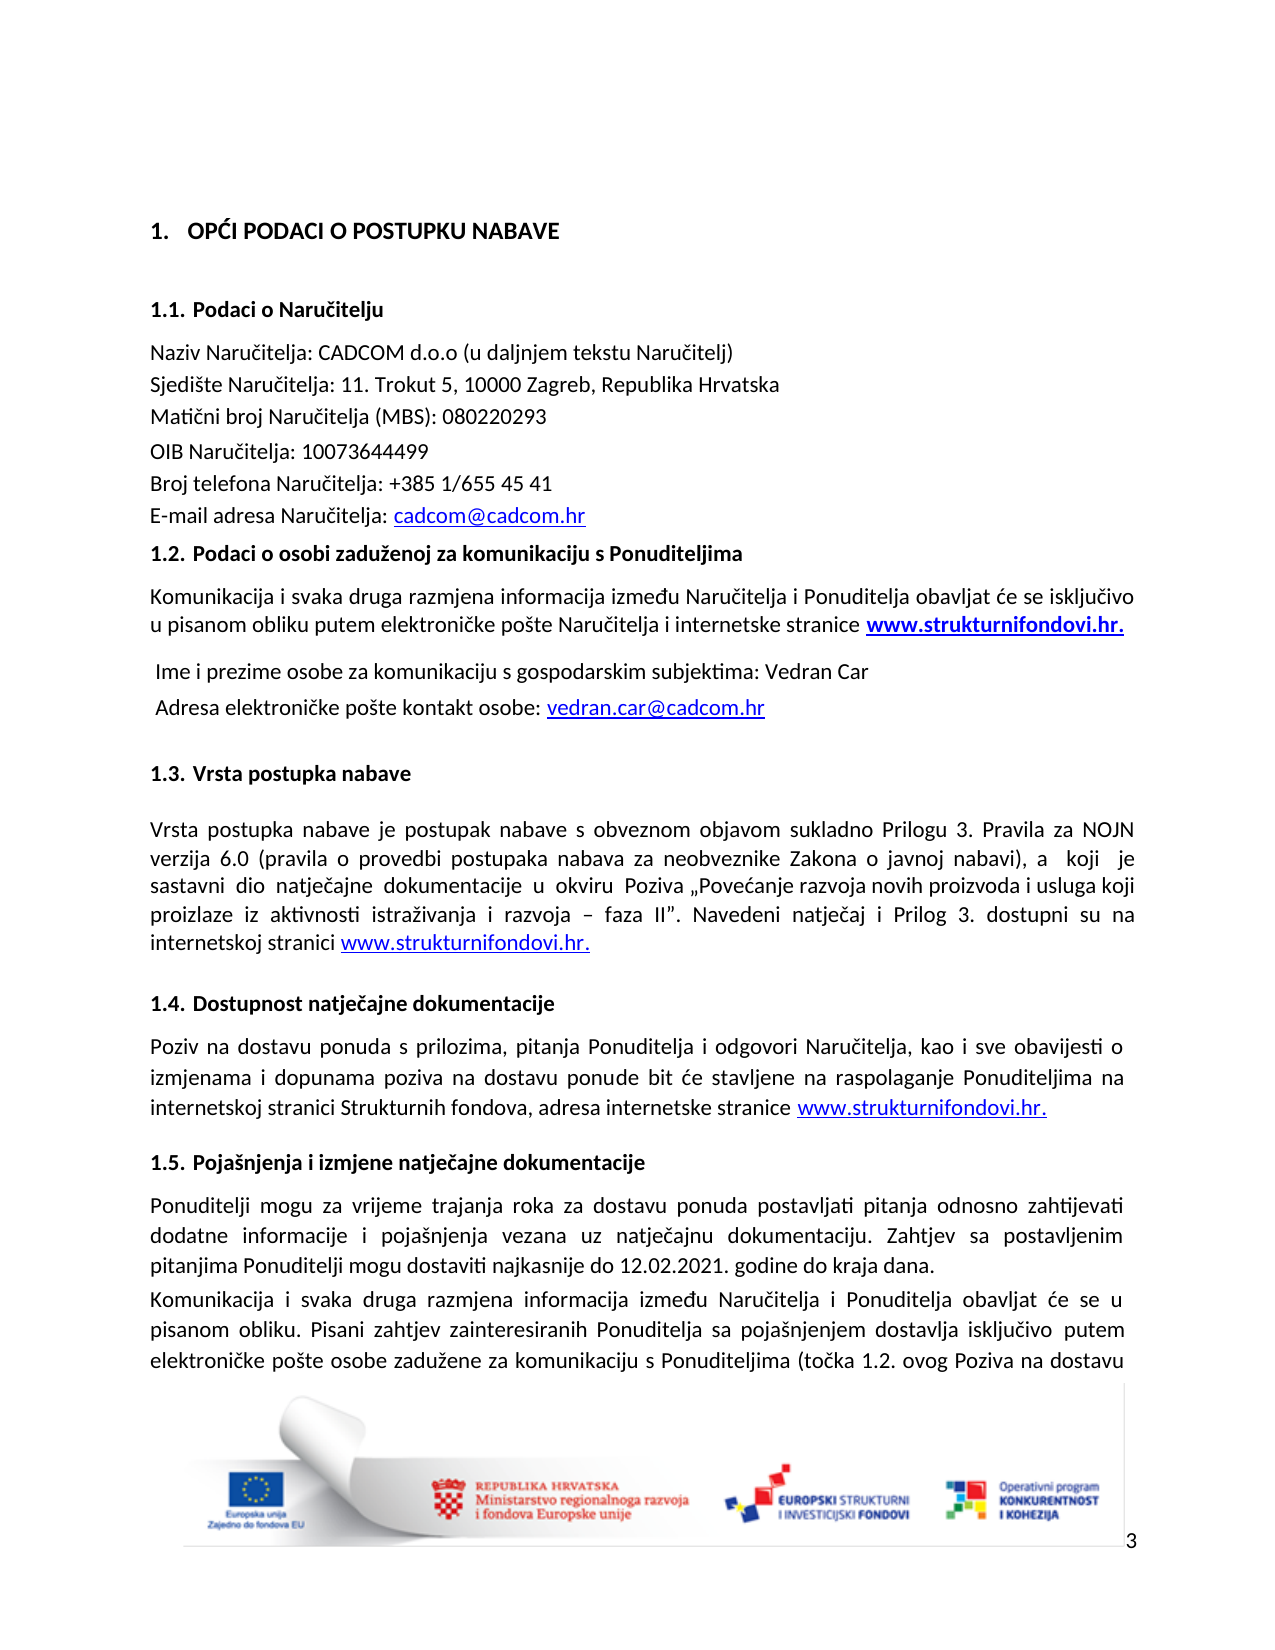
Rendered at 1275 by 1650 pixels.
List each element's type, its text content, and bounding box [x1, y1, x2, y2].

text Broj telefona Naručitelja: +385 1/655 45 41 [150, 469, 1137, 497]
text E-mail adresa Naručitelja: cadcom@cadcom.hr [139, 501, 1137, 529]
subtitle OPĆI PODACI O POSTUPKU NABAVE [150, 215, 1137, 246]
subtitle Podaci o Naručitelju [150, 295, 1137, 323]
text Naziv Naručitelja: CADCOM d.o.o (u daljnjem tekstu Naručitelj) Sjedište Naručitelja: 11. Trokut 5, 10000 Zagreb, Republika Hrvatska [150, 338, 1128, 398]
text Ime i prezime osobe za komunikaciju s gospodarskim subjektima: Vedran Car [150, 657, 1137, 685]
subtitle Vrsta postupka nabave [150, 759, 1137, 787]
picture [183, 1383, 1126, 1548]
subtitle Dostupnost natječajne dokumentacije [150, 989, 1137, 1018]
text Ponuditelji mogu za vrijeme trajanja roka za dostavu ponuda postavljati pitanja odnosno zahtijevati dodatne informacije i pojašnjenja vezana uz natječajnu dokumentaciju. Zahtjev sa postavljenim pitanjima Ponuditelji mogu dostaviti najkasnije do 12.02.2021. godine do kraja dana. [150, 1191, 1125, 1279]
text Poziv na dostavu ponuda s prilozima, pitanja Ponuditelja i odgovori Naručitelja, kao i sve obavijesti o izmjenama i dopunama poziva na dostavu ponude bit će stavljene na raspolaganje Ponuditeljima na internetskoj stranici Strukturnih fondova, adresa internetske stranice www.strukturnifondovi.hr. [150, 1032, 1125, 1121]
text OIB Naručitelja: 10073644499 [150, 437, 1137, 465]
text Vrsta postupka nabave je postupak nabave s obveznom objavom sukladno Prilogu 3. Pravila za NOJN verzija 6.0 (pravila o provedbi postupaka nabava za neobveznike Zakona o javnoj nabavi), a koji je sastavni dio natječajne dokumentacije u okviru Poziva „Povećanje razvoja novih proizvoda i usluga koji proizlaze iz aktivnosti istraživanja i razvoja – faza II”. Navedeni natječaj i Prilog 3. dostupni su na internetskoj stranici www.strukturnifondovi.hr. [150, 816, 1137, 956]
text Matični broj Naručitelja (MBS): 080220293 [150, 402, 1137, 430]
subtitle Pojašnjenja i izmjene natječajne dokumentacije [150, 1148, 1137, 1176]
subtitle Podaci o osobi zaduženoj za komunikaciju s Ponuditeljima [150, 539, 1137, 567]
text Komunikacija i svaka druga razmjena informacija između Naručitelja i Ponuditelja obavljat će se isključivo u pisanom obliku putem elektroničke pošte Naručitelja i internetske stranice www.strukturnifondovi.hr. [150, 582, 1137, 638]
text Adresa elektroničke pošte kontakt osobe: vedran.car@cadcom.hr [150, 693, 1137, 721]
